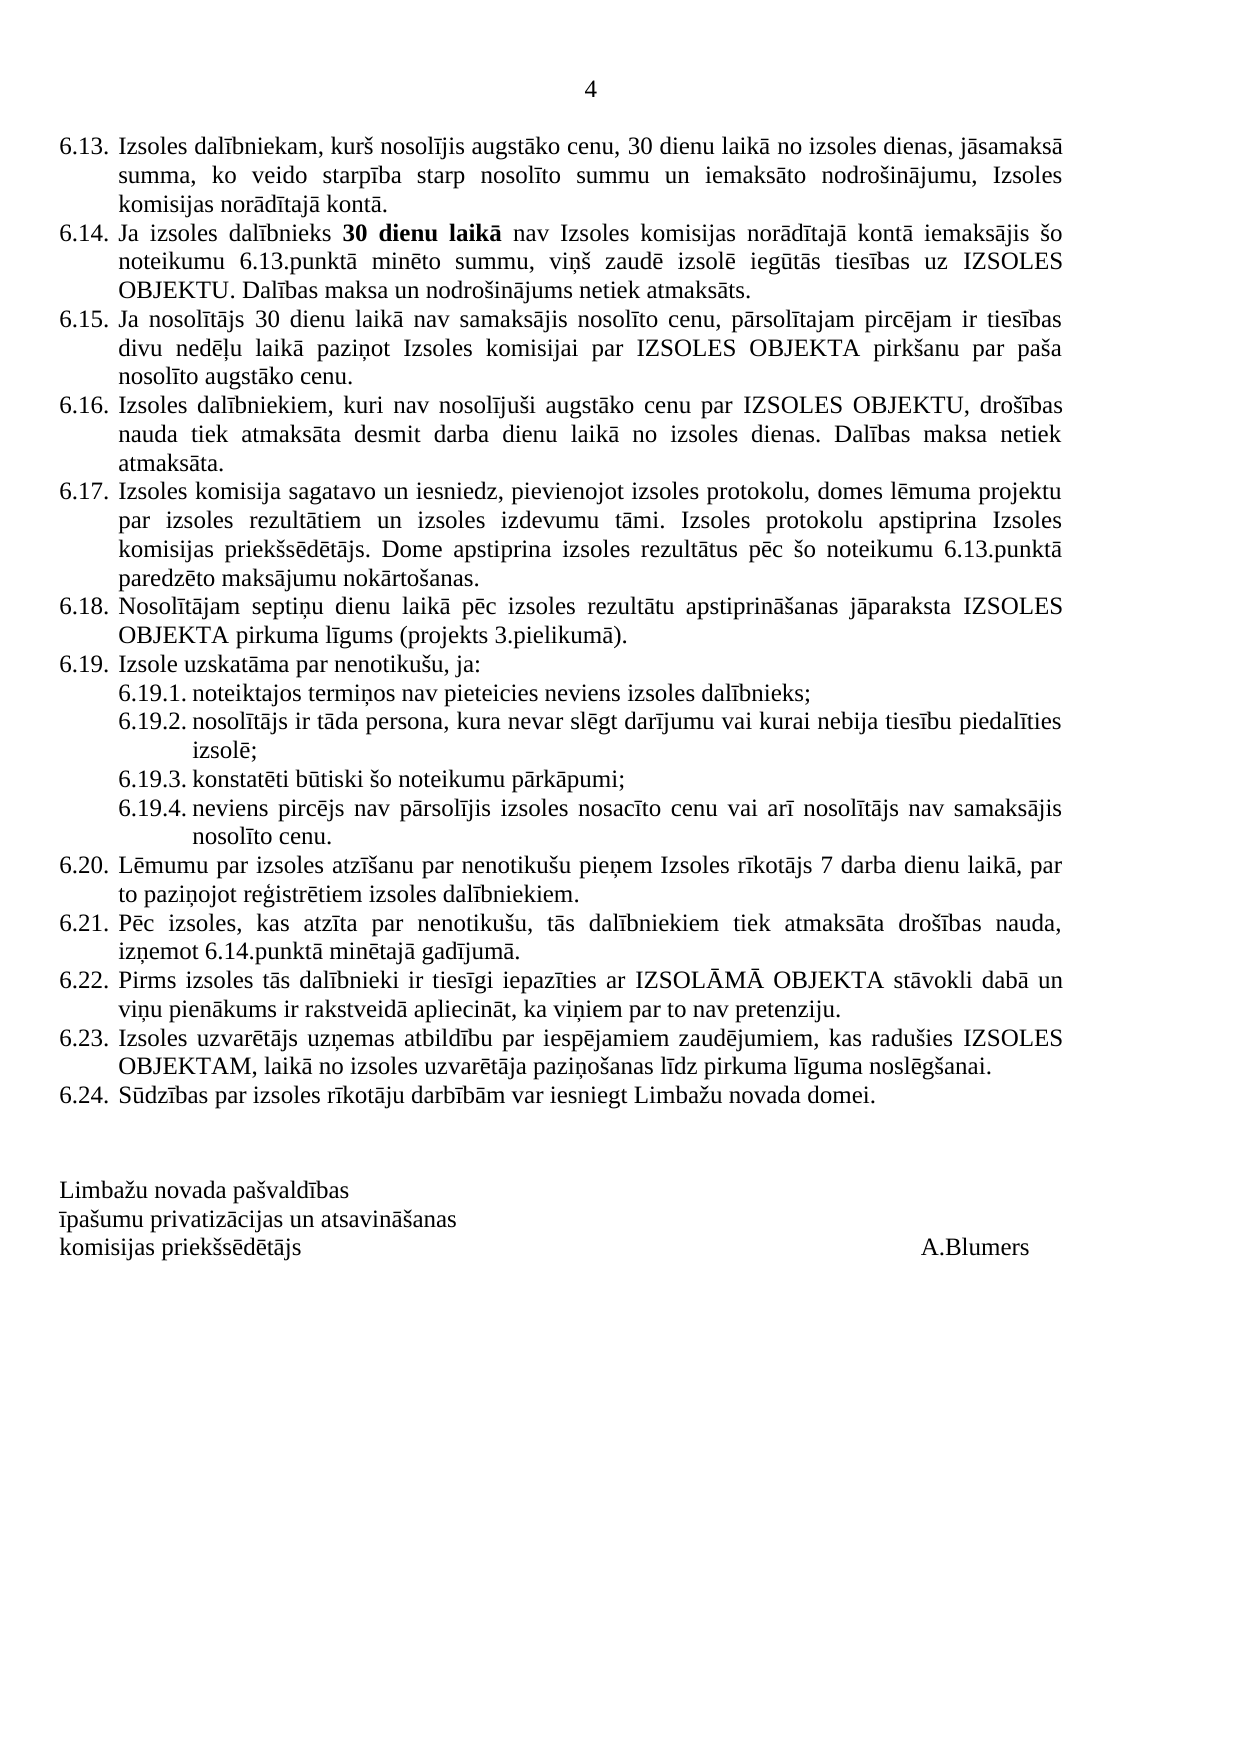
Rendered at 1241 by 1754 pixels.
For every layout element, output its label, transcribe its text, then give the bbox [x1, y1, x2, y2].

text Limbažu novada pašvaldības [59, 1175, 1063, 1204]
list Izsoles dalībniekam, kurš nosolījis augstāko cenu, 30 dienu laikā no izsoles dienas, jāsamaksā summa, ko veido starpība starp nosolīto summu un iemaksāto nodrošinājumu, Izsoles komisijas norādītajā kontā. [59, 131, 1063, 218]
list Lēmumu par izsoles atzīšanu par nenotikušu pieņem Izsoles rīkotājs 7 darba dienu laikā, par to paziņojot reģistrētiem izsoles dalībniekiem. [59, 850, 1063, 908]
list neviens pircējs nav pārsolījis izsoles nosacīto cenu vai arī nosolītājs nav samaksājis nosolīto cenu. [118, 793, 1063, 850]
list nosolītājs ir tāda persona, kura nevar slēgt darījumu vai kurai nebija tiesību piedalīties izsolē; [118, 706, 1063, 764]
list Izsoles dalībniekiem, kuri nav nosolījuši augstāko cenu par izsoles objektu, drošības nauda tiek atmaksāta desmit darba dienu laikā no izsoles dienas. Dalības maksa netiek atmaksāta. [59, 390, 1063, 476]
text īpašumu privatizācijas un atsavināšanas [59, 1204, 1063, 1232]
list Sūdzības par izsoles rīkotāju darbībām var iesniegt Limbažu novada domei. [59, 1080, 1063, 1109]
list Pirms izsoles tās dalībnieki ir tiesīgi iepazīties ar izsolāmā objekta stāvokli dabā un viņu pienākums ir rakstveidā apliecināt, ka viņiem par to nav pretenziju. [59, 965, 1063, 1023]
list Nosolītājam septiņu dienu laikā pēc izsoles rezultātu apstiprināšanas jāparaksta izsolES objekta pirkuma līgums (projekts 3.pielikumā). [59, 591, 1063, 649]
list konstatēti būtiski šo noteikumu pārkāpumi; [118, 764, 1063, 793]
list Ja nosolītājs 30 dienu laikā nav samaksājis nosolīto cenu, pārsolītajam pircējam ir tiesības divu nedēļu laikā paziņot Izsoles komisijai par IZSOLES OBJEKTA pirkšanu par paša nosolīto augstāko cenu. [59, 304, 1063, 390]
list noteiktajos termiņos nav pieteicies neviens izsoles dalībnieks; [118, 678, 1063, 706]
text komisijas priekšsēdētājs A.Blumers [59, 1232, 1063, 1261]
list Izsoles uzvarētājs uzņemas atbildību par iespējamiem zaudējumiem, kas radušies izsolES objektam, laikā no izsoles uzvarētāja paziņošanas līdz pirkuma līguma noslēgšanai. [59, 1023, 1063, 1080]
list Izsole uzskatāma par nenotikušu, ja: [59, 649, 1063, 678]
list Izsoles komisija sagatavo un iesniedz, pievienojot izsoles protokolu, domes lēmuma projektu par izsoles rezultātiem un izsoles izdevumu tāmi. Izsoles protokolu apstiprina Izsoles komisijas priekšsēdētājs. Dome apstiprina izsoles rezultātus pēc šo noteikumu 6.13.punktā paredzēto maksājumu nokārtošanas. [59, 476, 1063, 591]
list Ja izsoles dalībnieks 30 dienu laikā nav Izsoles komisijas norādītajā kontā iemaksājis šo noteikumu 6.13.punktā minēto summu, viņš zaudē izsolē iegūtās tiesības uz IZSOLES objektu. Dalības maksa un nodrošinājums netiek atmaksāts. [59, 218, 1063, 304]
list Pēc izsoles, kas atzīta par nenotikušu, tās dalībniekiem tiek atmaksāta drošības nauda, izņemot 6.14.punktā minētajā gadījumā. [59, 908, 1063, 965]
